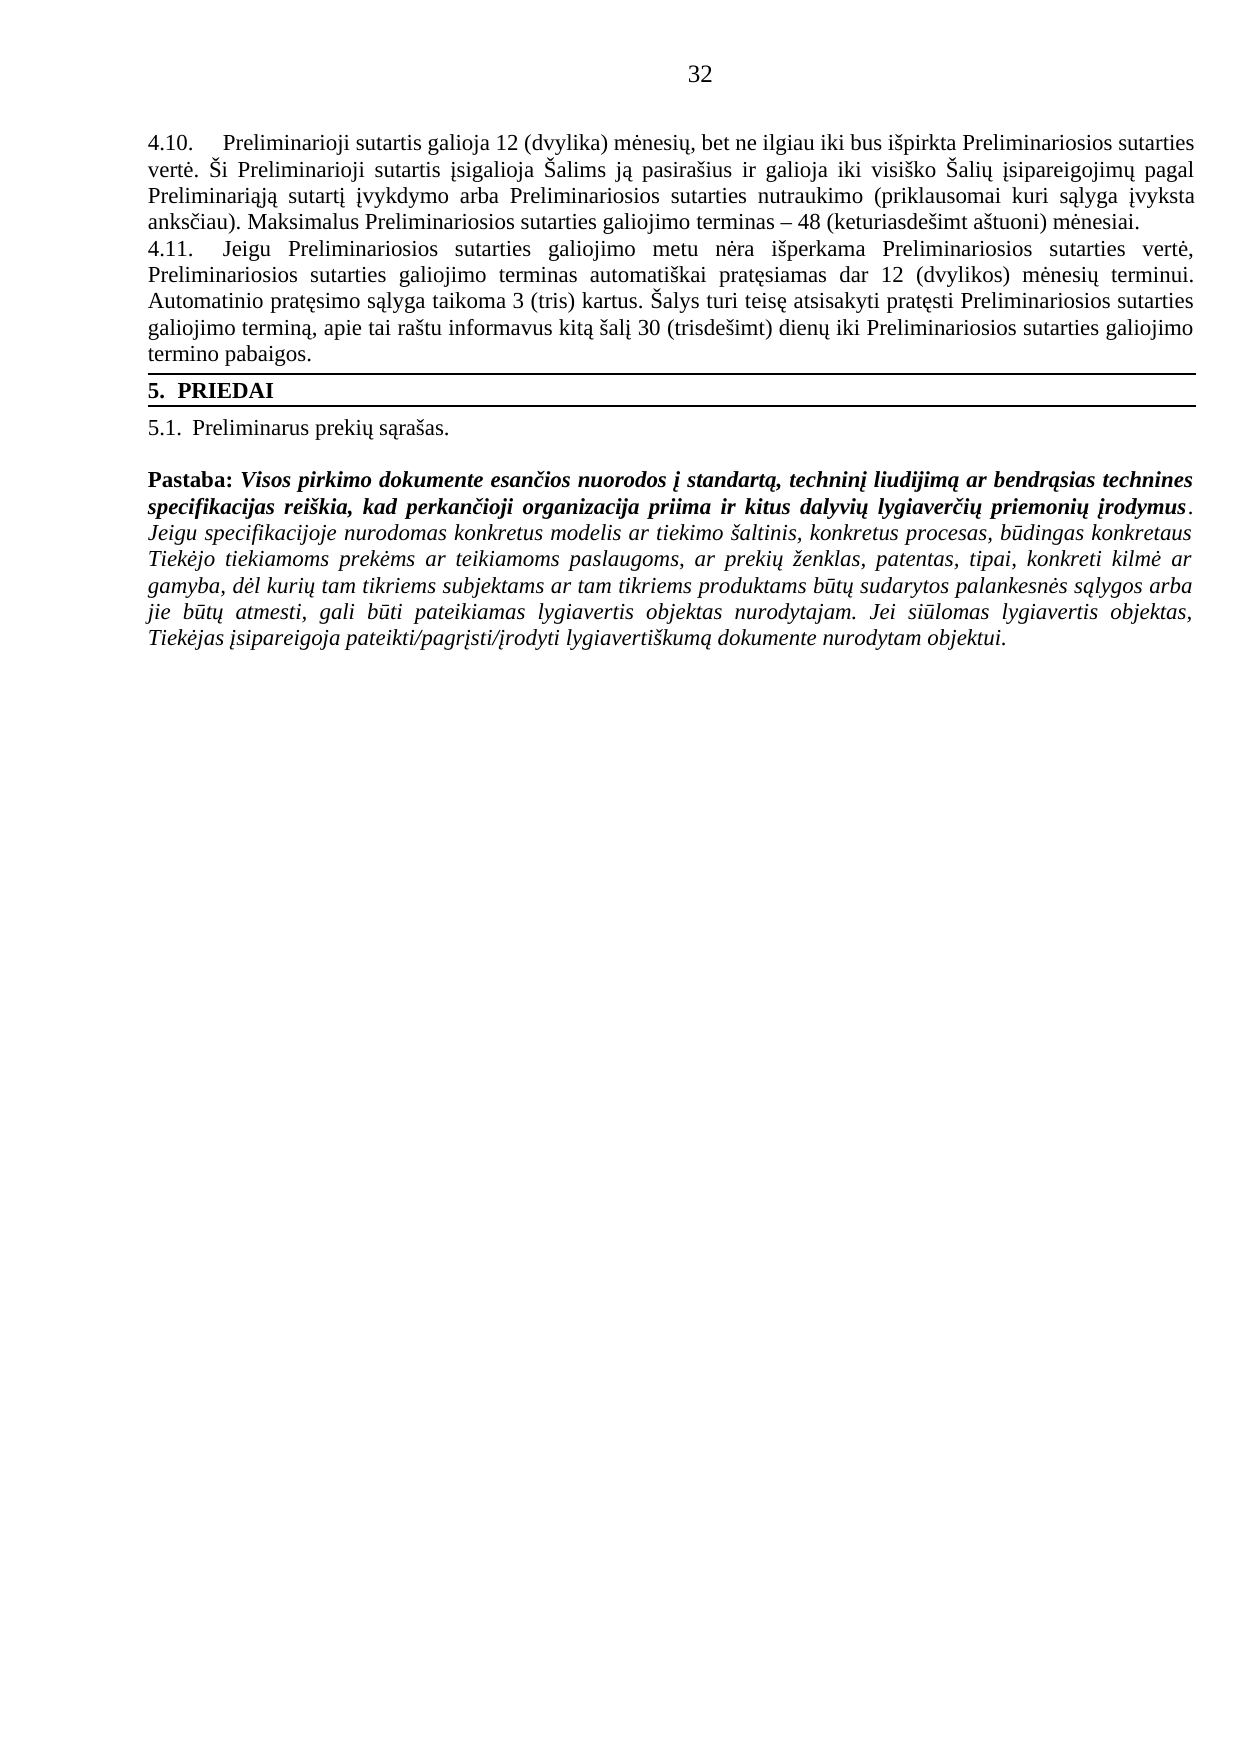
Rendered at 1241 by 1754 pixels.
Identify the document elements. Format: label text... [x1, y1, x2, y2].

text Pastaba: Visos pirkimo dokumente esančios nuorodos į standartą, techninį liudijimą ar bendrąsias technines specifikacijas reiškia, kad perkančioji organizacija priima ir kitus dalyvių lygiaverčių priemonių įrodymus. Jeigu specifikacijoje nurodomas konkretus modelis ar tiekimo šaltinis, konkretus procesas, būdingas konkretaus Tiekėjo tiekiamoms prekėms ar teikiamoms paslaugoms, ar prekių ženklas, patentas, tipai, konkreti kilmė ar gamyba, dėl kurių tam tikriems subjektams ar tam tikriems produktams būtų sudarytos palankesnės sąlygos arba jie būtų atmesti, gali būti pateikiamas lygiavertis objektas nurodytajam. Jei siūlomas lygiavertis objektas, Tiekėjas įsipareigoja pateikti/pagrįsti/įrodyti lygiavertiškumą dokumente nurodytam objektui. [148, 466, 1196, 651]
list PRIEDAI [148, 375, 1196, 405]
list Preliminarus prekių sąrašas. [148, 414, 1196, 440]
list Jeigu Preliminariosios sutarties galiojimo metu nėra išperkama Preliminariosios sutarties vertė, Preliminariosios sutarties galiojimo terminas automatiškai pratęsiamas dar 12 (dvylikos) mėnesių terminui. Automatinio pratęsimo sąlyga taikoma 3 (tris) kartus. Šalys turi teisę atsisakyti pratęsti Preliminariosios sutarties galiojimo terminą, apie tai raštu informavus kitą šalį 30 (trisdešimt) dienų iki Preliminariosios sutarties galiojimo termino pabaigos. [148, 235, 1196, 366]
list Preliminarioji sutartis galioja 12 (dvylika) mėnesių, bet ne ilgiau iki bus išpirkta Preliminariosios sutarties vertė. Ši Preliminarioji sutartis įsigalioja Šalims ją pasirašius ir galioja iki visiško Šalių įsipareigojimų pagal Preliminariąją sutartį įvykdymo arba Preliminariosios sutarties nutraukimo (priklausomai kuri sąlyga įvyksta anksčiau). Maksimalus Preliminariosios sutarties galiojimo terminas – 48 (keturiasdešimt aštuoni) mėnesiai. [148, 129, 1196, 235]
